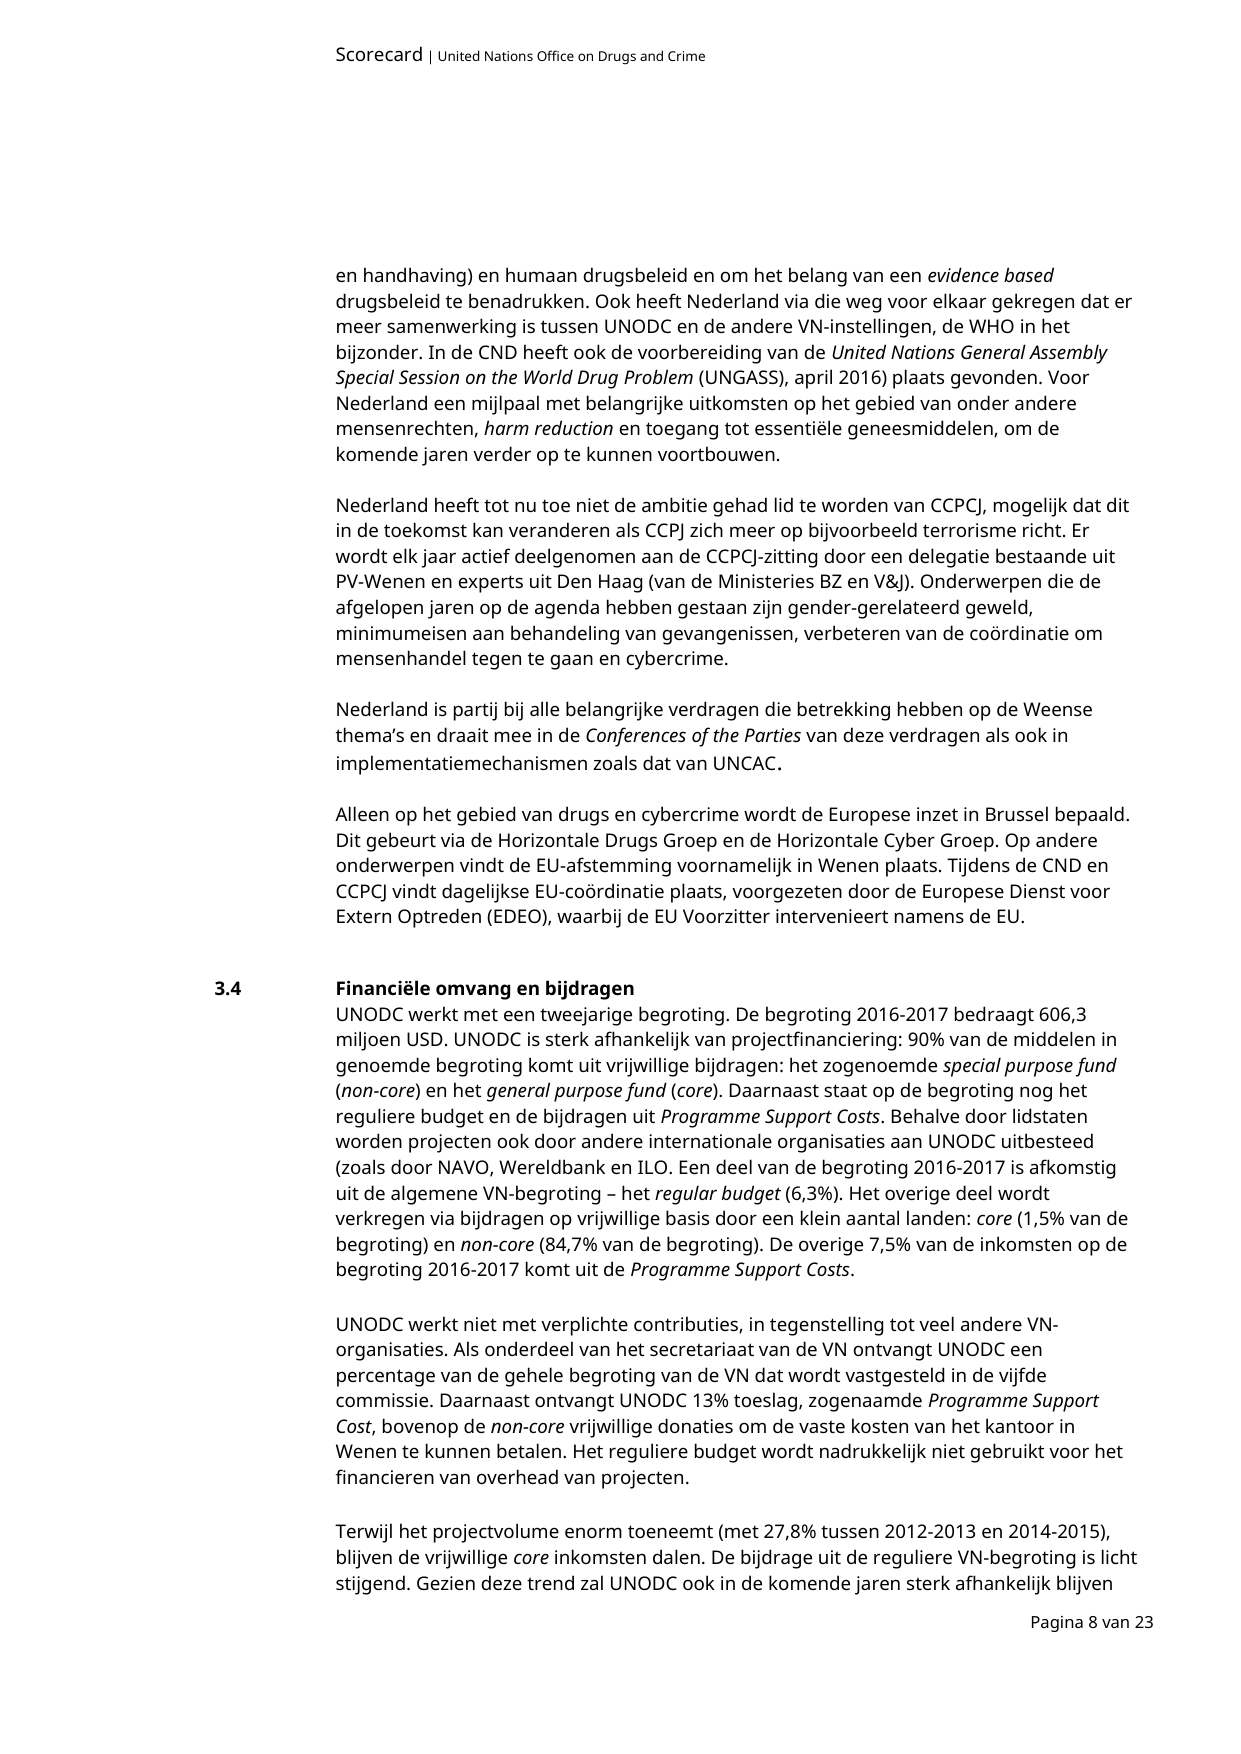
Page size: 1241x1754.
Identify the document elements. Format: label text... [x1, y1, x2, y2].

subtitle 3.4 Financiële omvang en bijdragen [214, 976, 1140, 1001]
text Nederland is partij bij alle belangrijke verdragen die betrekking hebben op de Weense thema’s en draait mee in de Conferences of the Parties van deze verdragen als ook in implementatiemechanismen zoals dat van UNCAC. [335, 671, 1140, 802]
text UNODC werkt met een tweejarige begroting. De begroting 2016-2017 bedraagt 606,3 miljoen USD. UNODC is sterk afhankelijk van projectfinanciering: 90% van de middelen in genoemde begroting komt uit vrijwillige bijdragen: het zogenoemde special purpose fund (non-core) en het general purpose fund (core). Daarnaast staat op de begroting nog het reguliere budget en de bijdragen uit Programme Support Costs. Behalve door lidstaten worden projecten ook door andere internationale organisaties aan UNODC uitbesteed (zoals door NAVO, Wereldbank en ILO. Een deel van de begroting 2016-2017 is afkomstig uit de algemene VN-begroting – het regular budget (6,3%). Het overige deel wordt verkregen via bijdragen op vrijwillige basis door een klein aantal landen: core (1,5% van de begroting) en non-core (84,7% van de begroting). De overige 7,5% van de inkomsten op de begroting 2016-2017 komt uit de Programme Support Costs. [335, 1001, 1140, 1282]
text Nederland heeft tot nu toe niet de ambitie gehad lid te worden van CCPCJ, mogelijk dat dit in de toekomst kan veranderen als CCPJ zich meer op bijvoorbeeld terrorisme richt. Er wordt elk jaar actief deelgenomen aan de CCPCJ-zitting door een delegatie bestaande uit PV-Wenen en experts uit Den Haag (van de Ministeries BZ en V&J). Onderwerpen die de afgelopen jaren op de agenda hebben gestaan zijn gender-gerelateerd geweld, minimumeisen aan behandeling van gevangenissen, verbeteren van de coördinatie om mensenhandel tegen te gaan en cybercrime. [335, 492, 1140, 671]
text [335, 262, 1140, 467]
text UNODC werkt niet met verplichte contributies, in tegenstelling tot veel andere VN-organisaties. Als onderdeel van het secretariaat van de VN ontvangt UNODC een percentage van de gehele begroting van de VN dat wordt vastgesteld in de vijfde commissie. Daarnaast ontvangt UNODC 13% toeslag, zogenaamde Programme Support Cost, bovenop de non-core vrijwillige donaties om de vaste kosten van het kantoor in Wenen te kunnen betalen. Het reguliere budget wordt nadrukkelijk niet gebruikt voor het financieren van overhead van projecten. [335, 1311, 1140, 1490]
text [335, 1519, 1140, 1595]
text Alleen op het gebied van drugs en cybercrime wordt de Europese inzet in Brussel bepaald. Dit gebeurt via de Horizontale Drugs Groep en de Horizontale Cyber Groep. Op andere onderwerpen vindt de EU-afstemming voornamelijk in Wenen plaats. Tijdens de CND en CCPCJ vindt dagelijkse EU-coördinatie plaats, voorgezeten door de Europese Dienst voor Extern Optreden (EDEO), waarbij de EU Voorzitter intervenieert namens de EU. [335, 802, 1140, 929]
